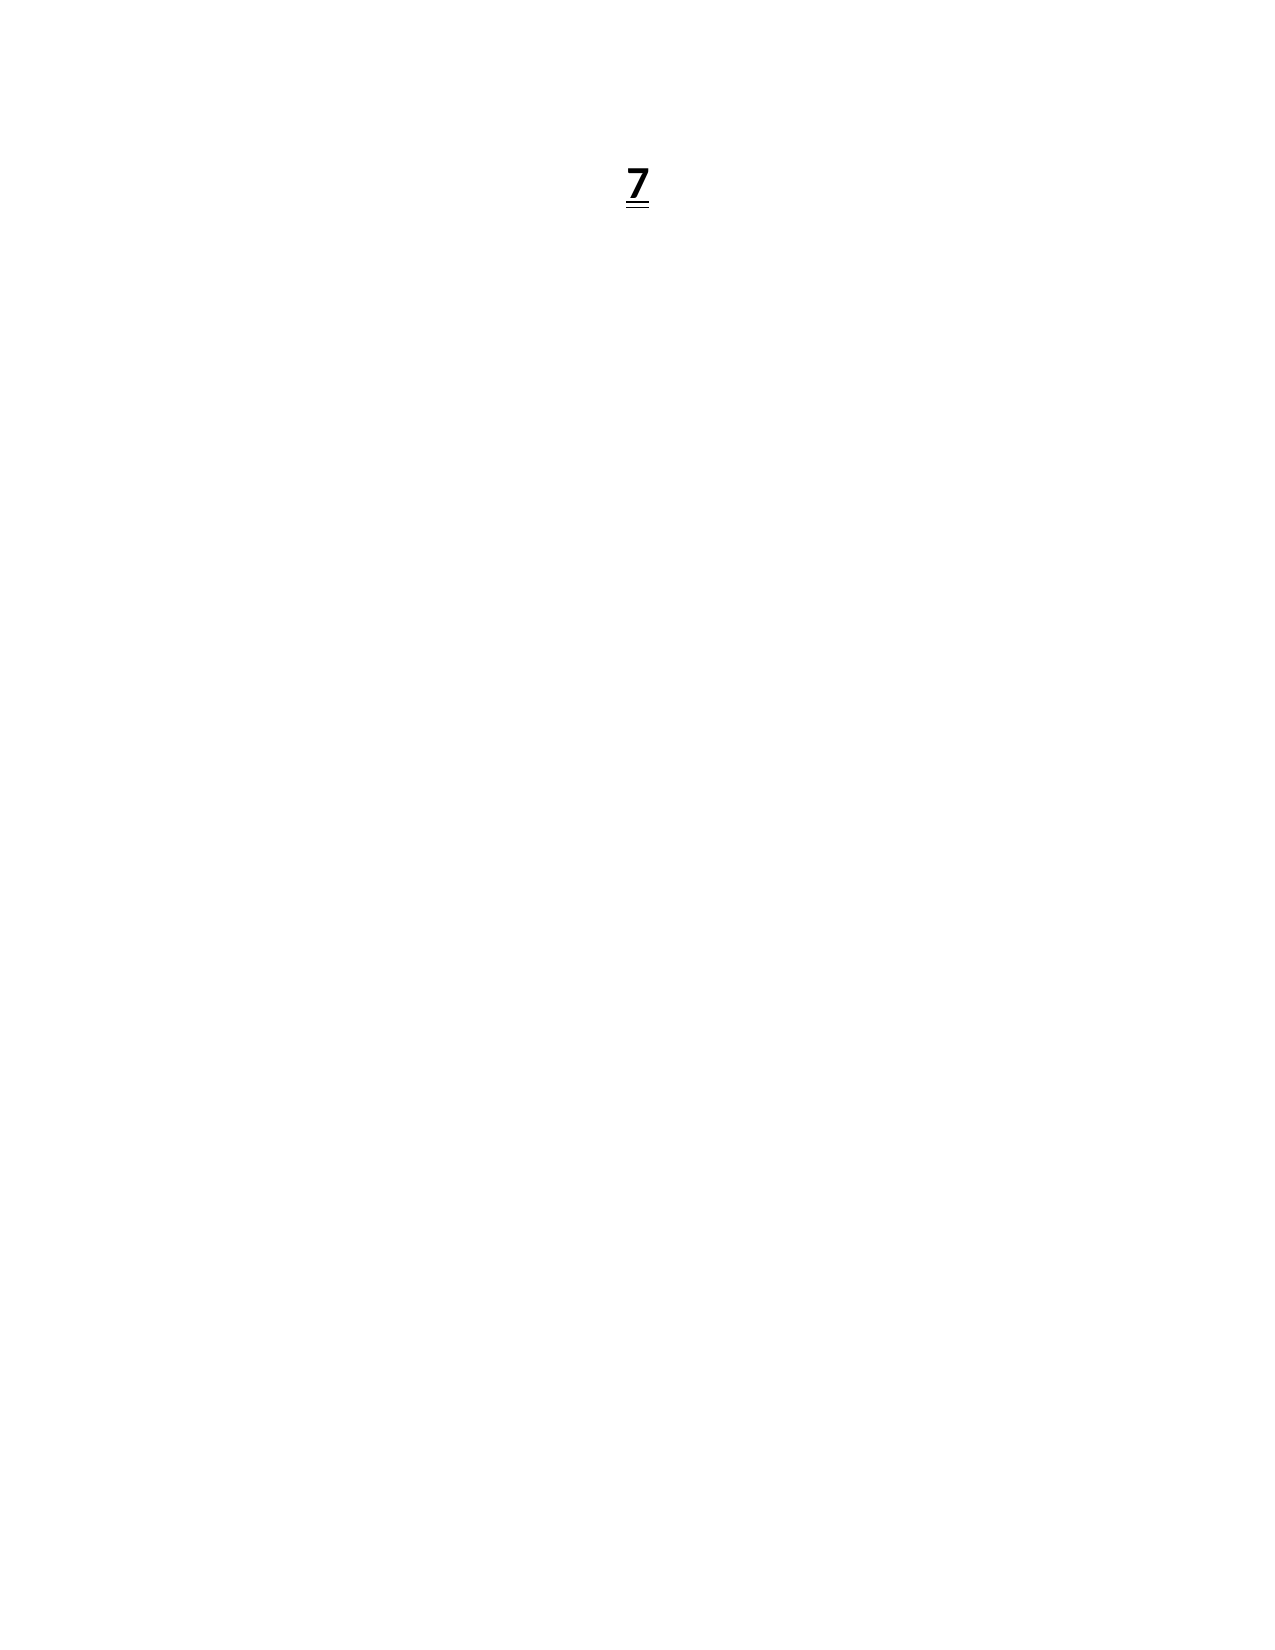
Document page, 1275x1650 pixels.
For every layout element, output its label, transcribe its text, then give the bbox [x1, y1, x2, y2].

subtitle 7 [150, 154, 1125, 210]
